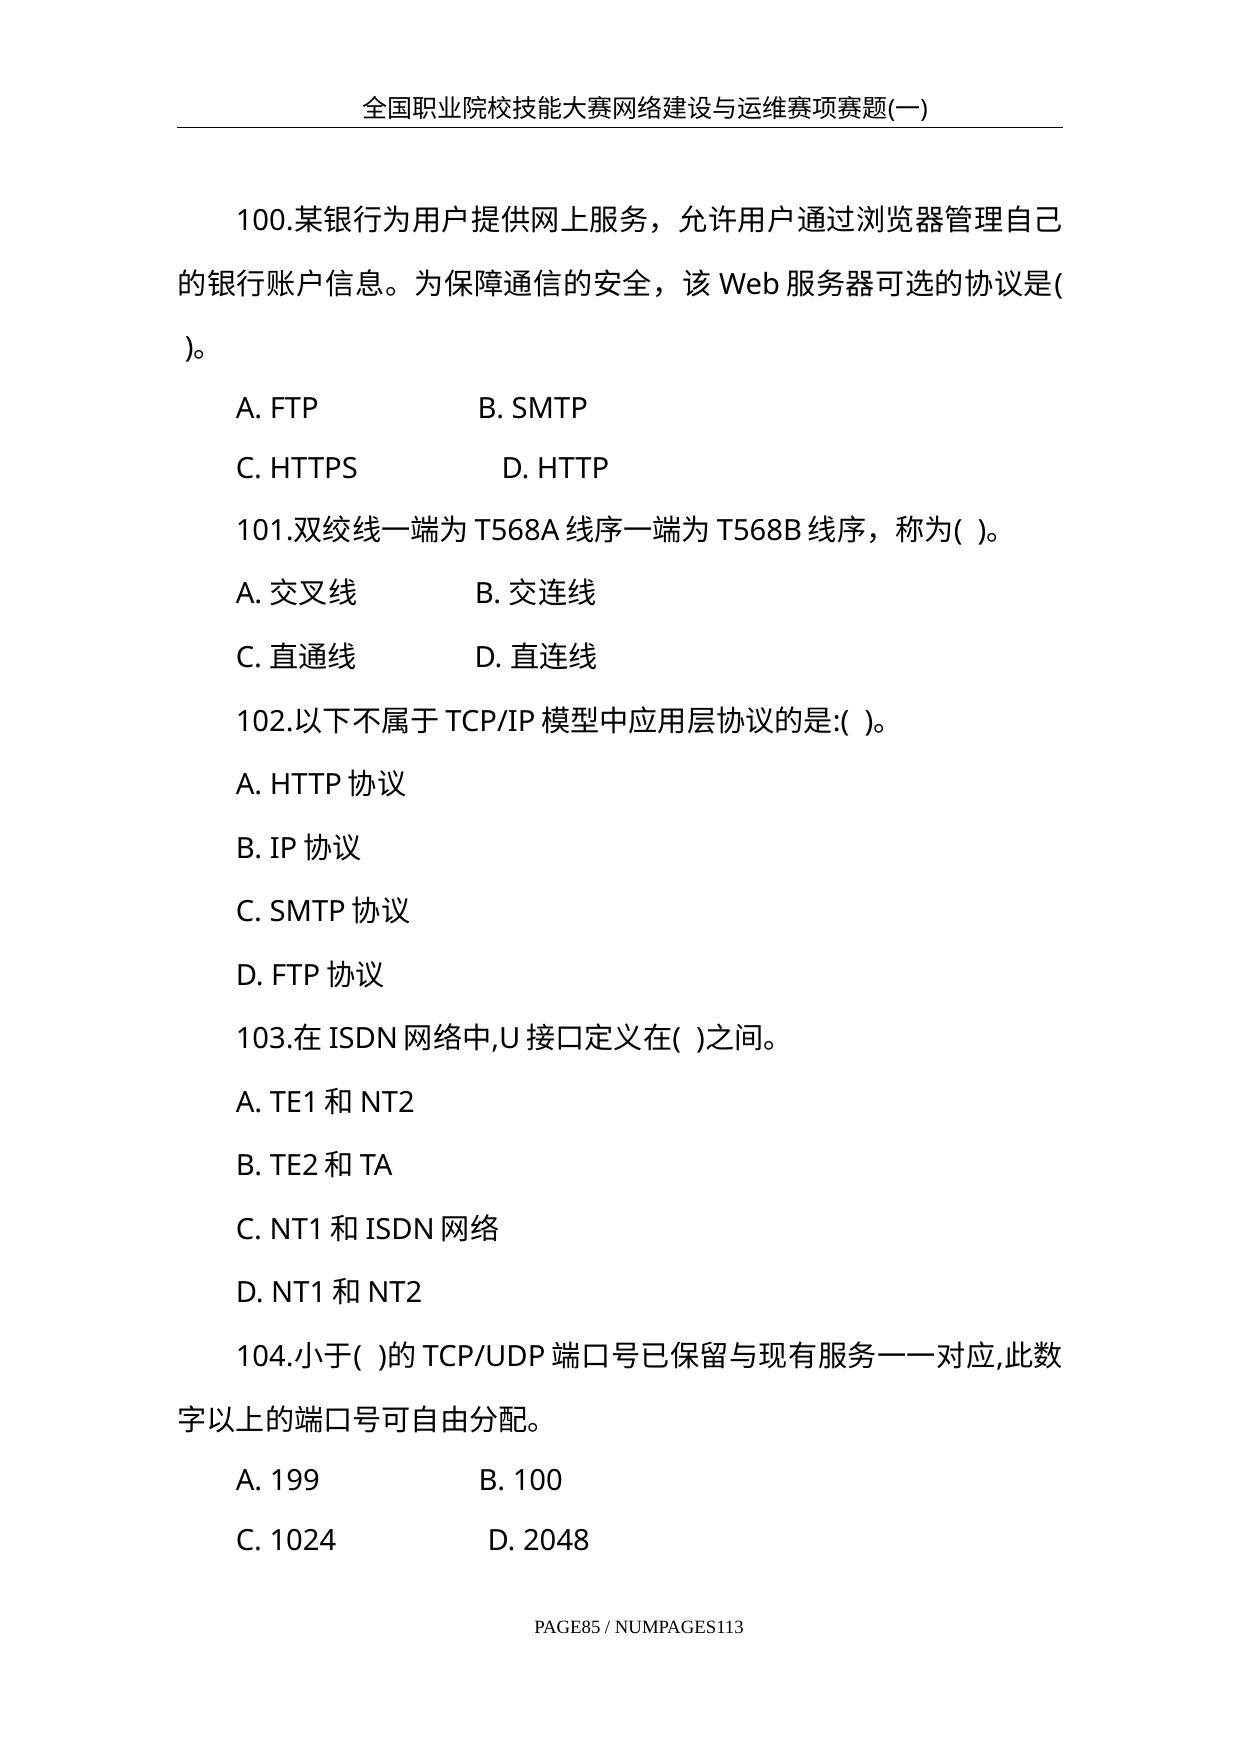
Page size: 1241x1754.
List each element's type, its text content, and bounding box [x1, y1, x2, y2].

text C. 直通线 D. 直连线 [177, 633, 1063, 676]
text C. SMTP协议 [177, 888, 1063, 930]
text A. 交叉线 B. 交连线 [177, 570, 1063, 612]
text 100.某银行为用户提供网上服务，允许用户通过浏览器管理自己的银行账户信息。为保障通信的安全，该Web服务器可选的协议是( )。 [177, 197, 1063, 366]
text A. 199 B. 100 [177, 1459, 1063, 1499]
text D. FTP协议 [177, 951, 1063, 994]
text 103.在ISDN网络中,U接口定义在( )之间。 [177, 1015, 1063, 1057]
text A. TE1和NT2 [177, 1078, 1063, 1121]
text 104.小于( )的TCP/UDP端口号已保留与现有服务一一对应,此数字以上的端口号可自由分配。 [177, 1332, 1063, 1438]
text C. NT1和ISDN网络 [177, 1205, 1063, 1248]
text 102.以下不属于TCP/IP模型中应用层协议的是:( )。 [177, 697, 1063, 739]
text A. HTTP协议 [177, 761, 1063, 803]
text 101.双绞线一端为T568A线序一端为T568B线序，称为( )。 [177, 506, 1063, 549]
text B. TE2和TA [177, 1142, 1063, 1184]
text B. IP协议 [177, 824, 1063, 867]
text C. HTTPS D. HTTP [177, 447, 1063, 487]
text A. FTP B. SMTP [177, 387, 1063, 427]
text D. NT1和NT2 [177, 1269, 1063, 1311]
text C. 1024 D. 2048 [177, 1519, 1063, 1559]
